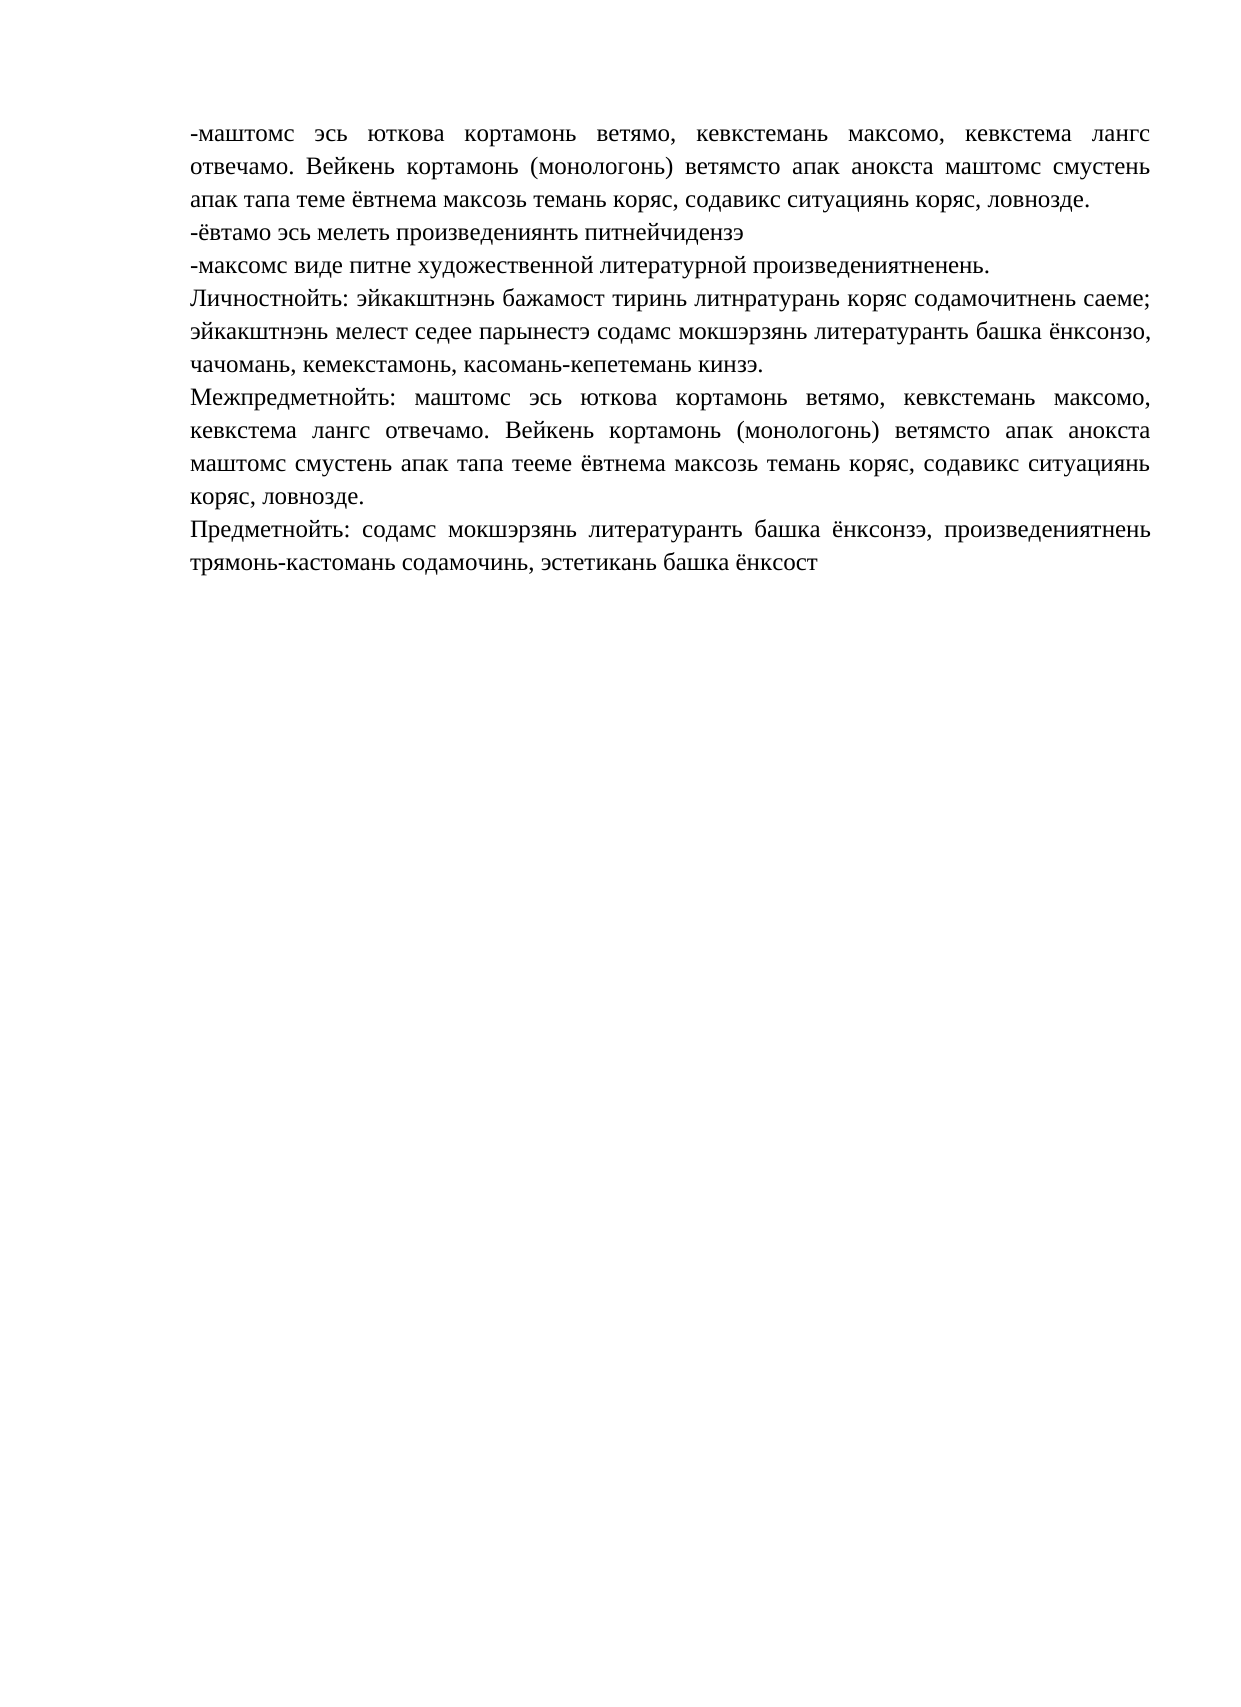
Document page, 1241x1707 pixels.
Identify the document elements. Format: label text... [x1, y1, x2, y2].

text Межпредметнойть: маштомс эсь юткова кортамонь ветямо, кевкстемань максомо, кевкстема лангс отвечамо. Вейкень кортамонь (монологонь) ветямсто апак анокста маштомс смустень апак тапа тееме ёвтнема максозь темань коряс, содавикс ситуациянь коряс, ловнозде. [190, 382, 1152, 510]
text Личностнойть: эйкакштнэнь бажамост тиринь литнратурань коряс содамочитнень саеме; эйкакштнэнь мелест седее парынестэ содамс мокшэрзянь литературанть башка ёнксонзо, чачомань, кемекстамонь, касомань-кепетемань кинзэ. [190, 283, 1152, 378]
text -маштомс эсь юткова кортамонь ветямо, кевкстемань максомо, кевкстема лангс отвечамо. Вейкень кортамонь (монологонь) ветямсто апак анокста маштомс смустень апак тапа теме ёвтнема максозь темань коряс, содавикс ситуациянь коряс, ловнозде. [190, 118, 1152, 213]
text Предметнойть: содамс мокшэрзянь литературанть башка ёнксонзэ, произведениятнень трямонь-кастомань содамочинь, эстетикань башка ёнксост [190, 514, 1152, 576]
text -максомс виде питне художественной литературной произведениятненень. [190, 250, 1152, 279]
text -ёвтамо эсь мелеть произведениянть питнейчидензэ [190, 217, 1152, 246]
